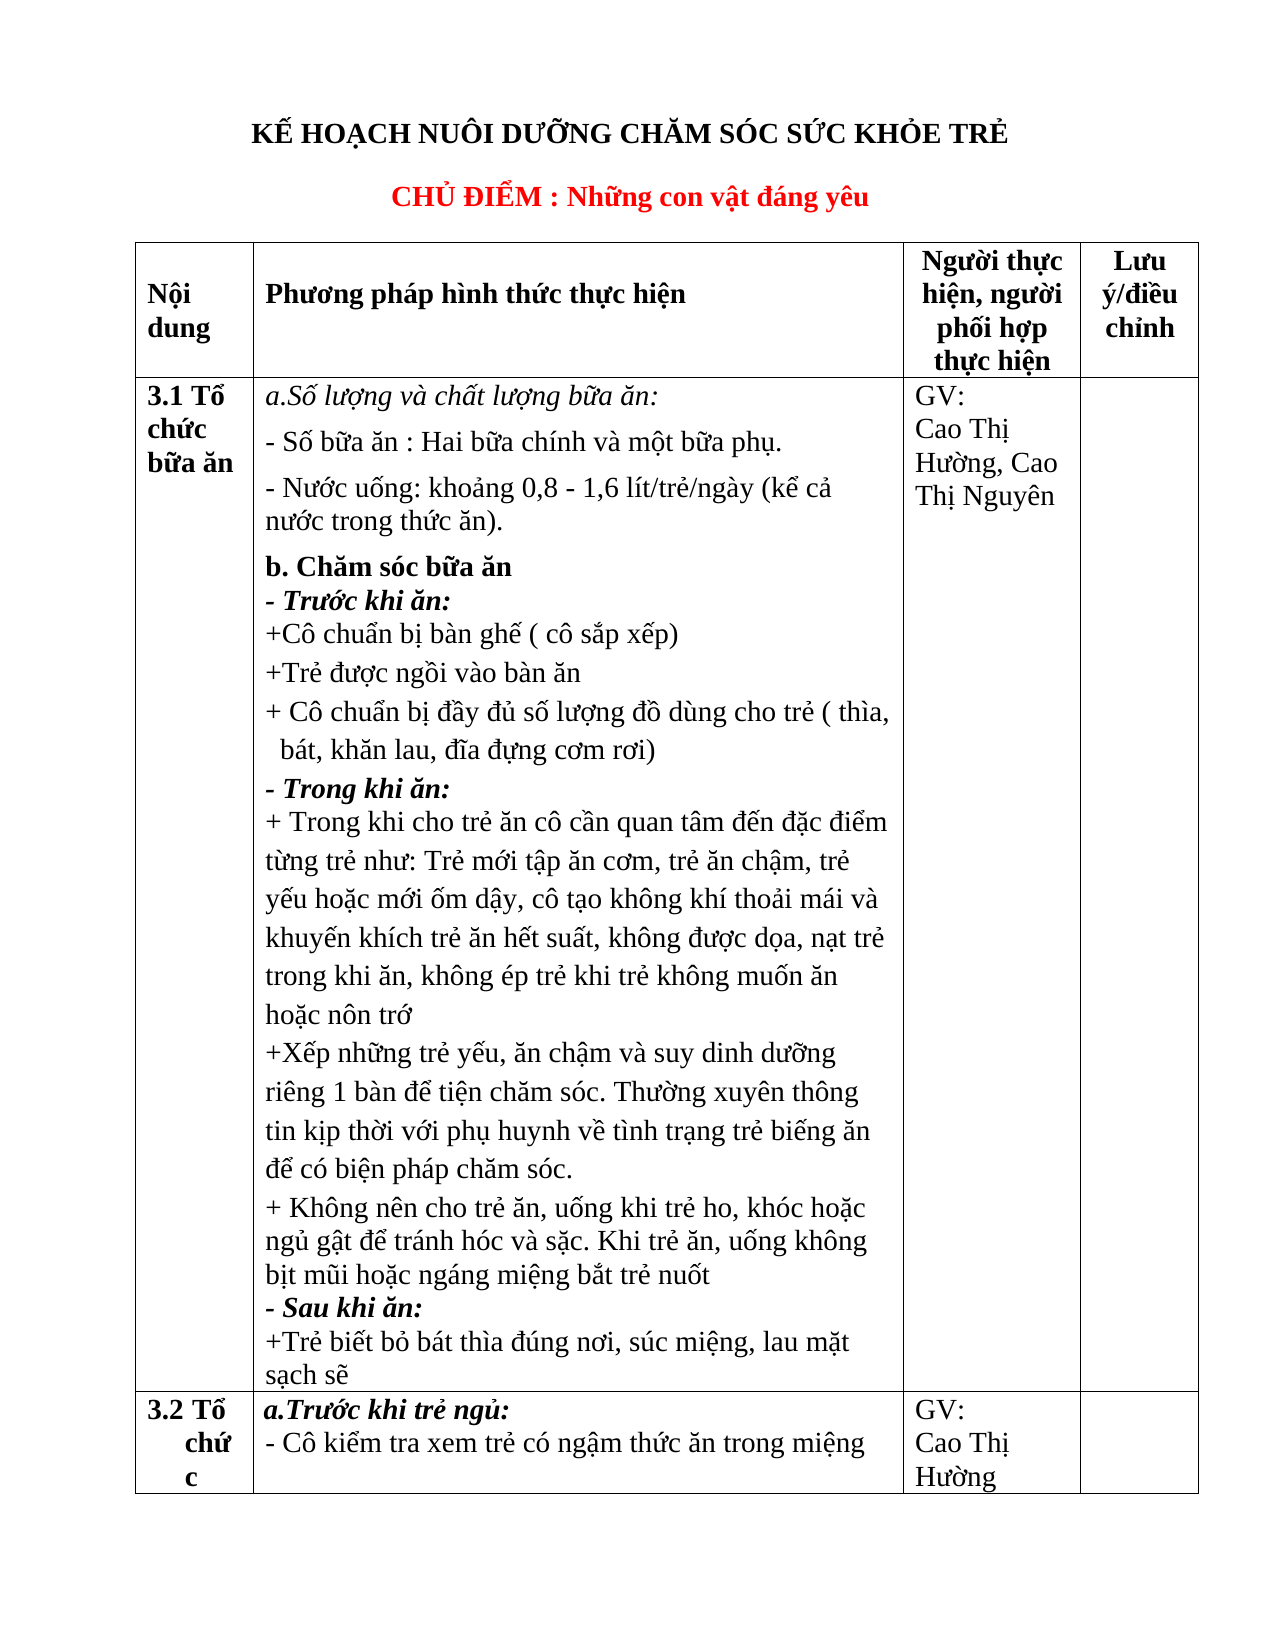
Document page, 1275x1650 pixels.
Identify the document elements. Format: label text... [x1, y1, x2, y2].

table_header Nội dung [136, 243, 253, 377]
table_cell [1081, 1392, 1198, 1493]
table_cell Tổ chức giấc ngủ [136, 1392, 253, 1493]
table_cell a.Số lượng và chất lượng bữa ăn: - Số bữa ăn : Hai bữa chính và một bữa phụ. - Nước uống: khoảng 0,8 - 1,6 lít/trẻ/ngày (kể cả nước trong thức ăn). b. Chăm sóc bữa ăn - Trước khi ăn: +Cô chuẩn bị bàn ghế ( cô sắp xếp) +Trẻ được ngồi vào bàn ăn + Cô chuẩn bị đầy đủ số lượng đồ dùng cho trẻ ( thìa, bát, khăn lau, đĩa đựng cơm rơi) - Trong khi ăn: + Trong khi cho trẻ ăn cô cần quan tâm đến đặc điểm từng trẻ như: Trẻ mới tập ăn cơm, trẻ ăn chậm, trẻ yếu hoặc mới ốm dậy, cô tạo không khí thoải mái và khuyến khích trẻ ăn hết suất, không được dọa, nạt trẻ trong khi ăn, không ép trẻ khi trẻ không muốn ăn hoặc nôn trớ +Xếp những trẻ yếu, ăn chậm và suy dinh dưỡng riêng 1 bàn để tiện chăm sóc. Thường xuyên thông tin kịp thời với phụ huynh về tình trạng trẻ biếng ăn để có biện pháp chăm sóc. + Không nên cho trẻ ăn, uống khi trẻ ho, khóc hoặc ngủ gật để tránh hóc và sặc. Khi trẻ ăn, uống không bịt mũi hoặc ngáng miệng bắt trẻ nuốt - Sau khi ăn: +Trẻ biết bỏ bát thìa đúng nơi, súc miệng, lau mặt sạch sẽ [254, 378, 903, 1391]
table_cell [1081, 378, 1198, 1391]
table_cell GV: Cao Thị Hường, Cao Thị Nguyên [904, 378, 1080, 1391]
table_header Người thực hiện, người phối hợp thực hiện [904, 243, 1080, 377]
table_header Lưu ý/điều chỉnh [1081, 243, 1198, 377]
table_cell GV: Cao Thị Hường [904, 1392, 1080, 1493]
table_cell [254, 1392, 903, 1493]
table_cell 3.1 Tổ chức bữa ăn [136, 378, 253, 1391]
text CHỦ ĐIỂM : Những con vật đáng yêu [135, 179, 1125, 212]
text KẾ HOẠCH NUÔI DƯỠNG CHĂM SÓC SỨC KHỎE TRẺ [135, 116, 1125, 149]
table_header Phương pháp hình thức thực hiện [254, 243, 903, 377]
